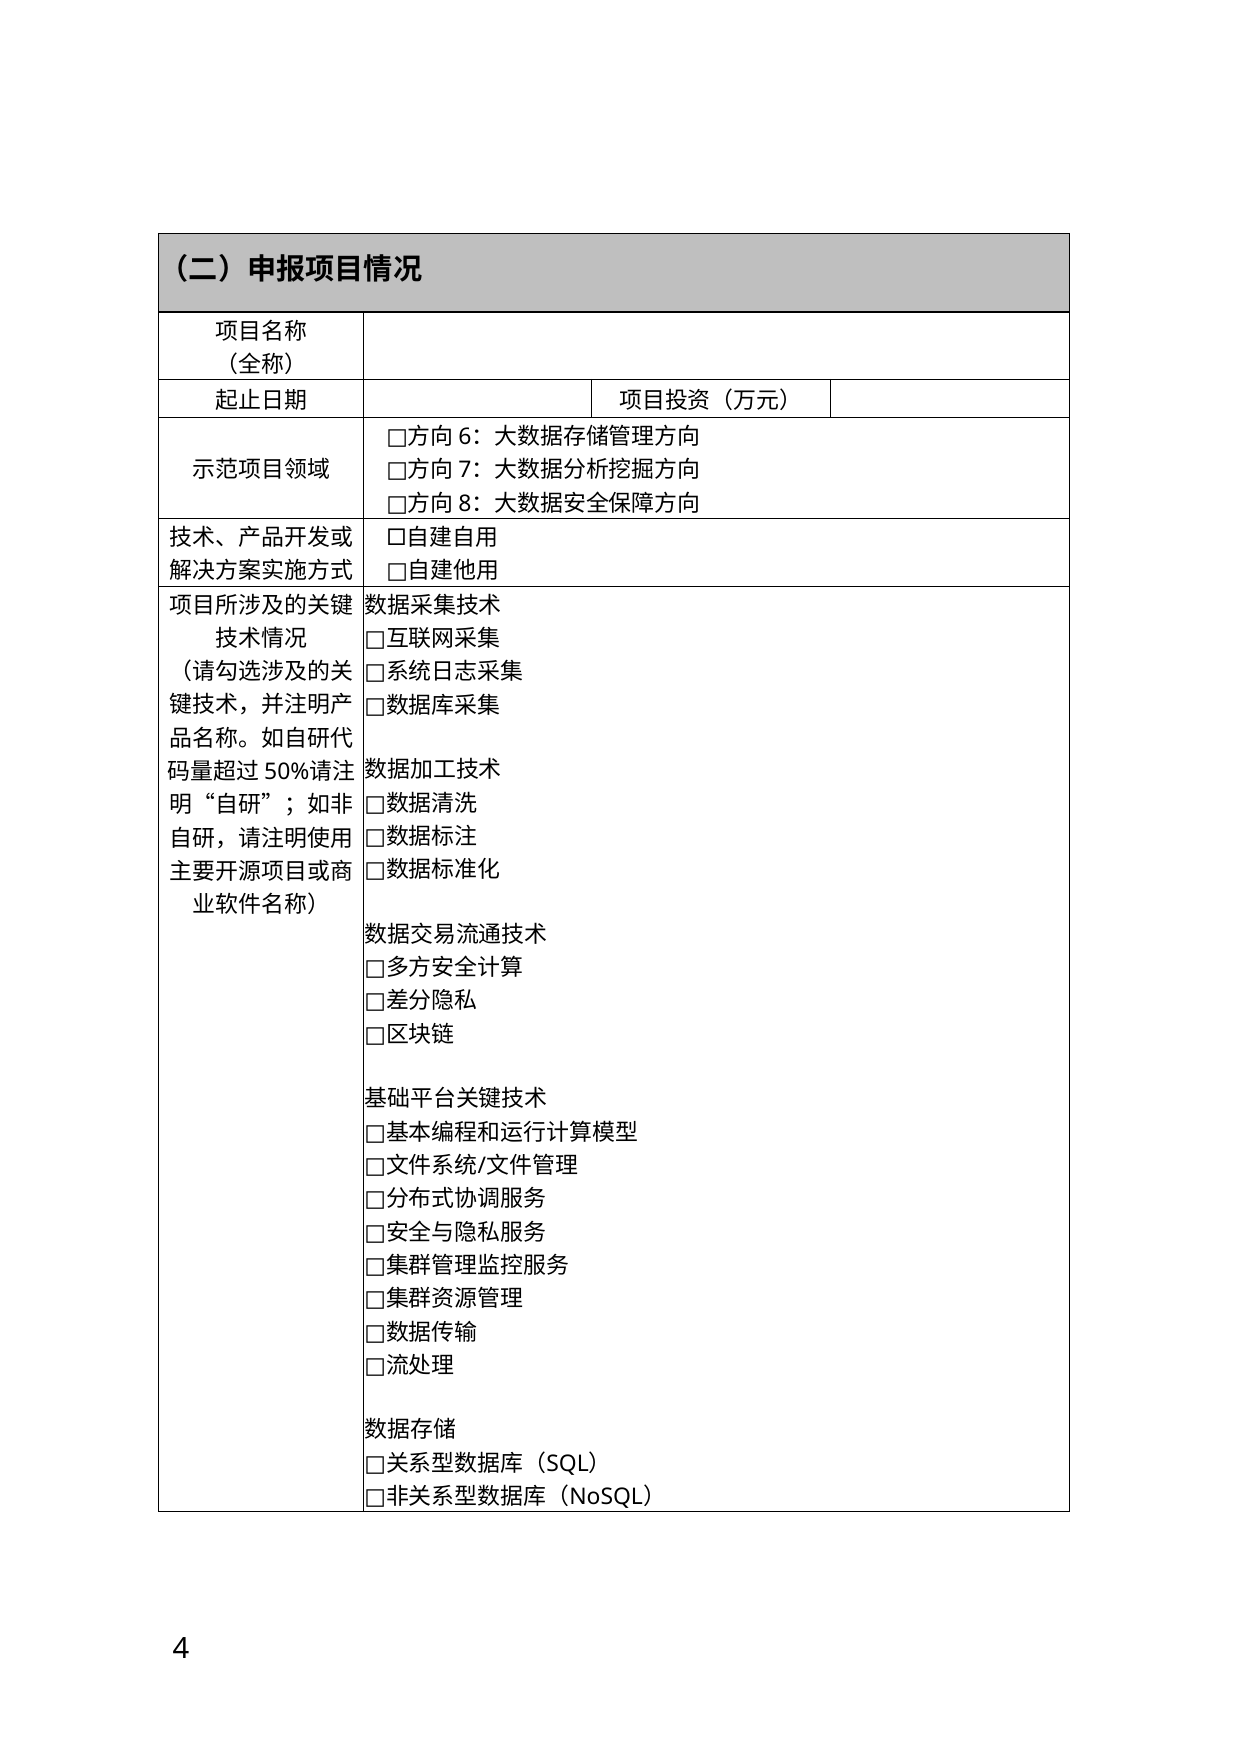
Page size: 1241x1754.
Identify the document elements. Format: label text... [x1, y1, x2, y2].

table_cell 起止日期 [159, 380, 363, 417]
table_cell 示范项目领域 [159, 418, 363, 518]
table_cell 自建自用 □自建他用 [364, 519, 1069, 586]
table_cell [831, 380, 1069, 417]
table_cell 项目所涉及的关键技术情况 （请勾选涉及的关键技术，并注明产品名称。如自研代码量超过50%请注明“自研”；如非自研，请注明使用主要开源项目或商业软件名称） [159, 587, 363, 1511]
table_cell □方向6：大数据存储管理方向 □方向7：大数据分析挖掘方向 □方向8：大数据安全保障方向 [364, 418, 1069, 518]
table_cell [364, 380, 591, 417]
table_header （二）申报项目情况 [159, 234, 1069, 311]
table_cell [364, 313, 1069, 379]
table_cell 项目投资（万元） [592, 380, 830, 417]
table_cell 项目名称 （全称） [159, 313, 363, 379]
table_cell 技术、产品开发或解决方案实施方式 [159, 519, 363, 586]
